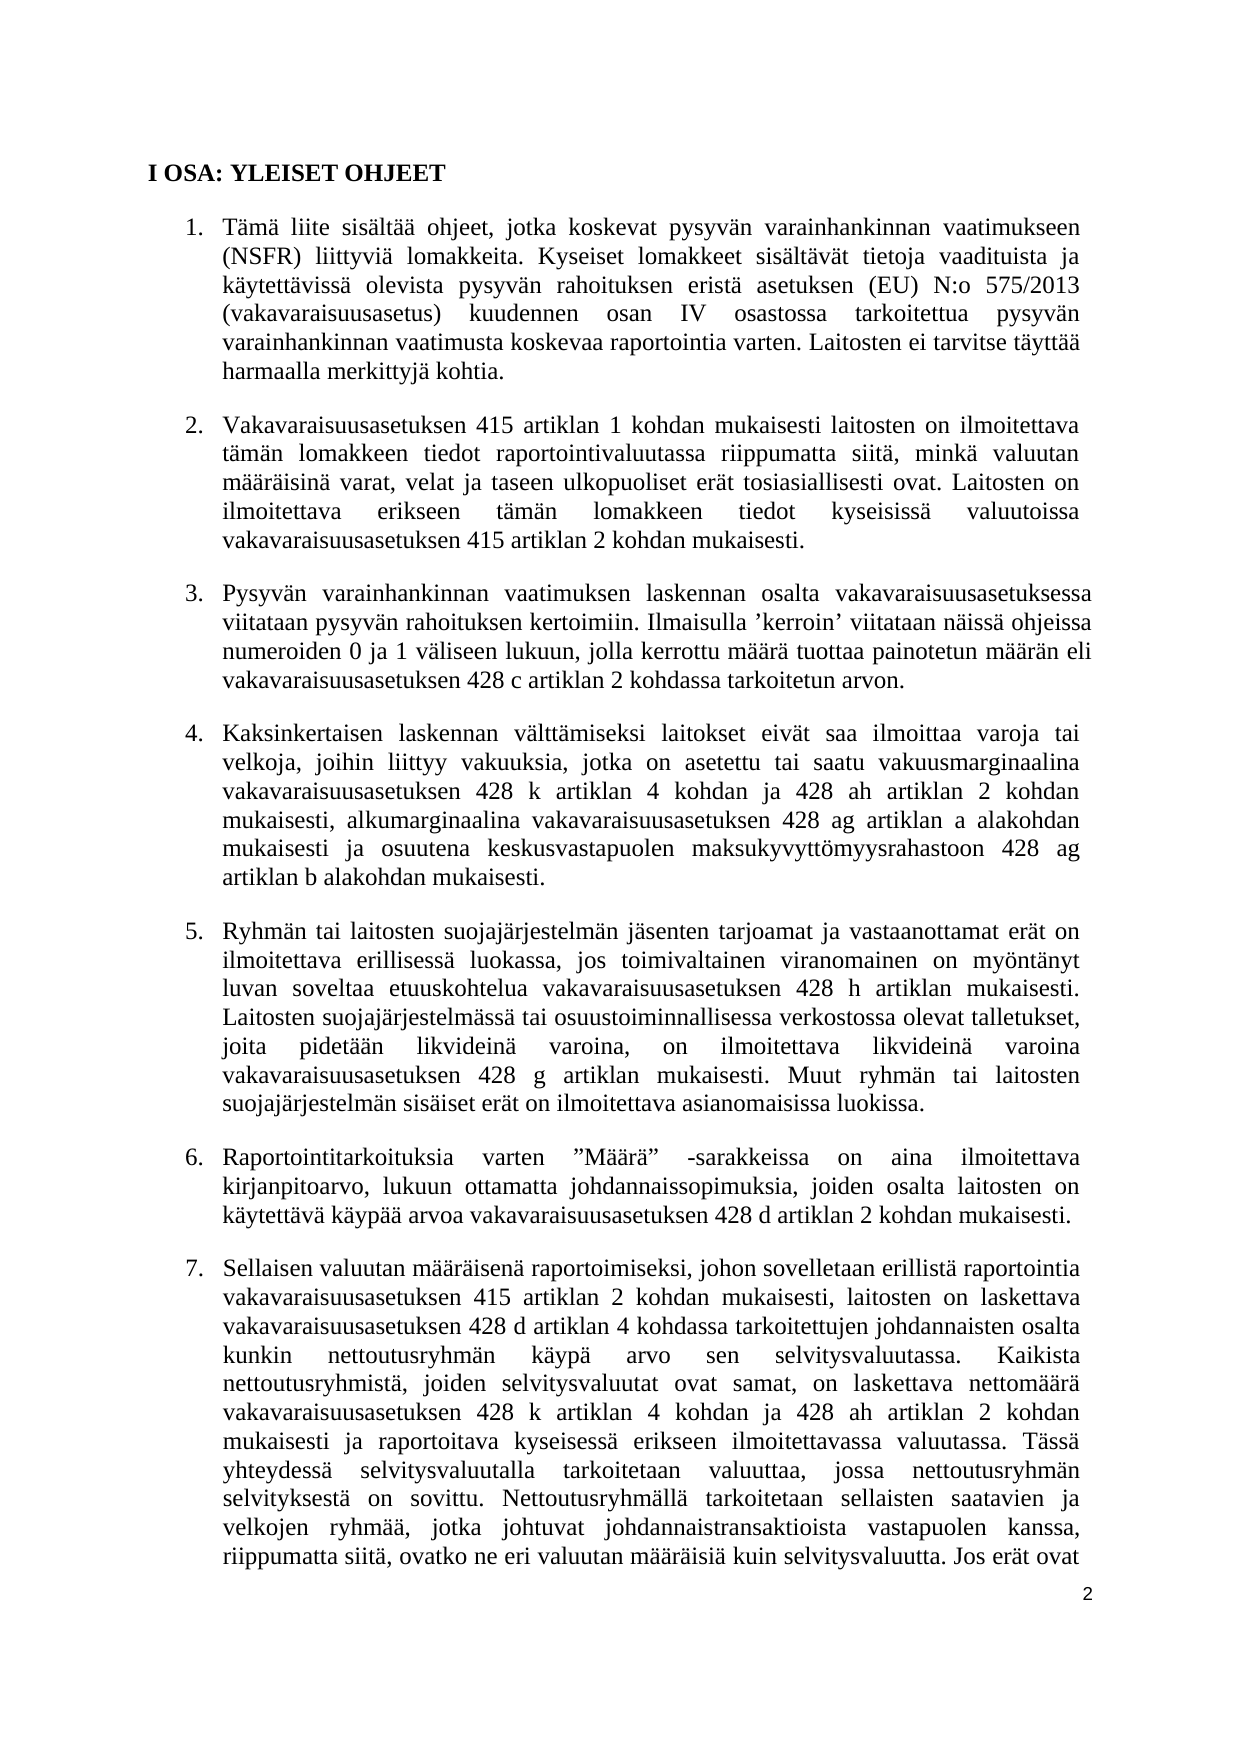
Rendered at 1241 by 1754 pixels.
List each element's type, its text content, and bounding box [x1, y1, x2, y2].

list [185, 1253, 1081, 1570]
list Kaksinkertaisen laskennan välttämiseksi laitokset eivät saa ilmoittaa varoja tai velkoja, joihin liittyy vakuuksia, jotka on asetettu tai saatu vakuusmarginaalina vakavaraisuusasetuksen 428 k artiklan 4 kohdan ja 428 ah artiklan 2 kohdan mukaisesti, alkumarginaalina vakavaraisuusasetuksen 428 ag artiklan a alakohdan mukaisesti ja osuutena keskusvastapuolen maksukyvyttömyysrahastoon 428 ag artiklan b alakohdan mukaisesti. [185, 718, 1081, 891]
list Pysyvän varainhankinnan vaatimuksen laskennan osalta vakavaraisuusasetuksessa viitataan pysyvän rahoituksen kertoimiin. Ilmaisulla ’kerroin’ viitataan näissä ohjeissa numeroiden 0 ja 1 väliseen lukuun, jolla kerrottu määrä tuottaa painotetun määrän eli vakavaraisuusasetuksen 428 c artiklan 2 kohdassa tarkoitetun arvon. [185, 578, 1092, 693]
list Vakavaraisuusasetuksen 415 artiklan 1 kohdan mukaisesti laitosten on ilmoitettava tämän lomakkeen tiedot raportointivaluutassa riippumatta siitä, minkä valuutan määräisinä varat, velat ja taseen ulkopuoliset erät tosiasiallisesti ovat. Laitosten on ilmoitettava erikseen tämän lomakkeen tiedot kyseisissä valuutoissa vakavaraisuusasetuksen 415 artiklan 2 kohdan mukaisesti. [185, 410, 1080, 553]
list Ryhmän tai laitosten suojajärjestelmän jäsenten tarjoamat ja vastaanottamat erät on ilmoitettava erillisessä luokassa, jos toimivaltainen viranomainen on myöntänyt luvan soveltaa etuuskohtelua vakavaraisuusasetuksen 428 h artiklan mukaisesti. Laitosten suojajärjestelmässä tai osuustoiminnallisessa verkostossa olevat talletukset, joita pidetään likvideinä varoina, on ilmoitettava likvideinä varoina vakavaraisuusasetuksen 428 g artiklan mukaisesti. Muut ryhmän tai laitosten suojajärjestelmän sisäiset erät on ilmoitettava asianomaisissa luokissa. [185, 916, 1081, 1117]
list Raportointitarkoituksia varten ”Määrä” -sarakkeissa on aina ilmoitettava kirjanpitoarvo, lukuun ottamatta johdannaissopimuksia, joiden osalta laitosten on käytettävä käypää arvoa vakavaraisuusasetuksen 428 d artiklan 2 kohdan mukaisesti. [185, 1142, 1081, 1228]
text I OSA: YLEISET OHJEET [148, 158, 1092, 187]
list Tämä liite sisältää ohjeet, jotka koskevat pysyvän varainhankinnan vaatimukseen (NSFR) liittyviä lomakkeita. Kyseiset lomakkeet sisältävät tietoja vaadituista ja käytettävissä olevista pysyvän rahoituksen eristä asetuksen (EU) N:o 575/2013 (vakavaraisuusasetus) kuudennen osan IV osastossa tarkoitettua pysyvän varainhankinnan vaatimusta koskevaa raportointia varten. Laitosten ei tarvitse täyttää harmaalla merkittyjä kohtia. [185, 212, 1081, 385]
